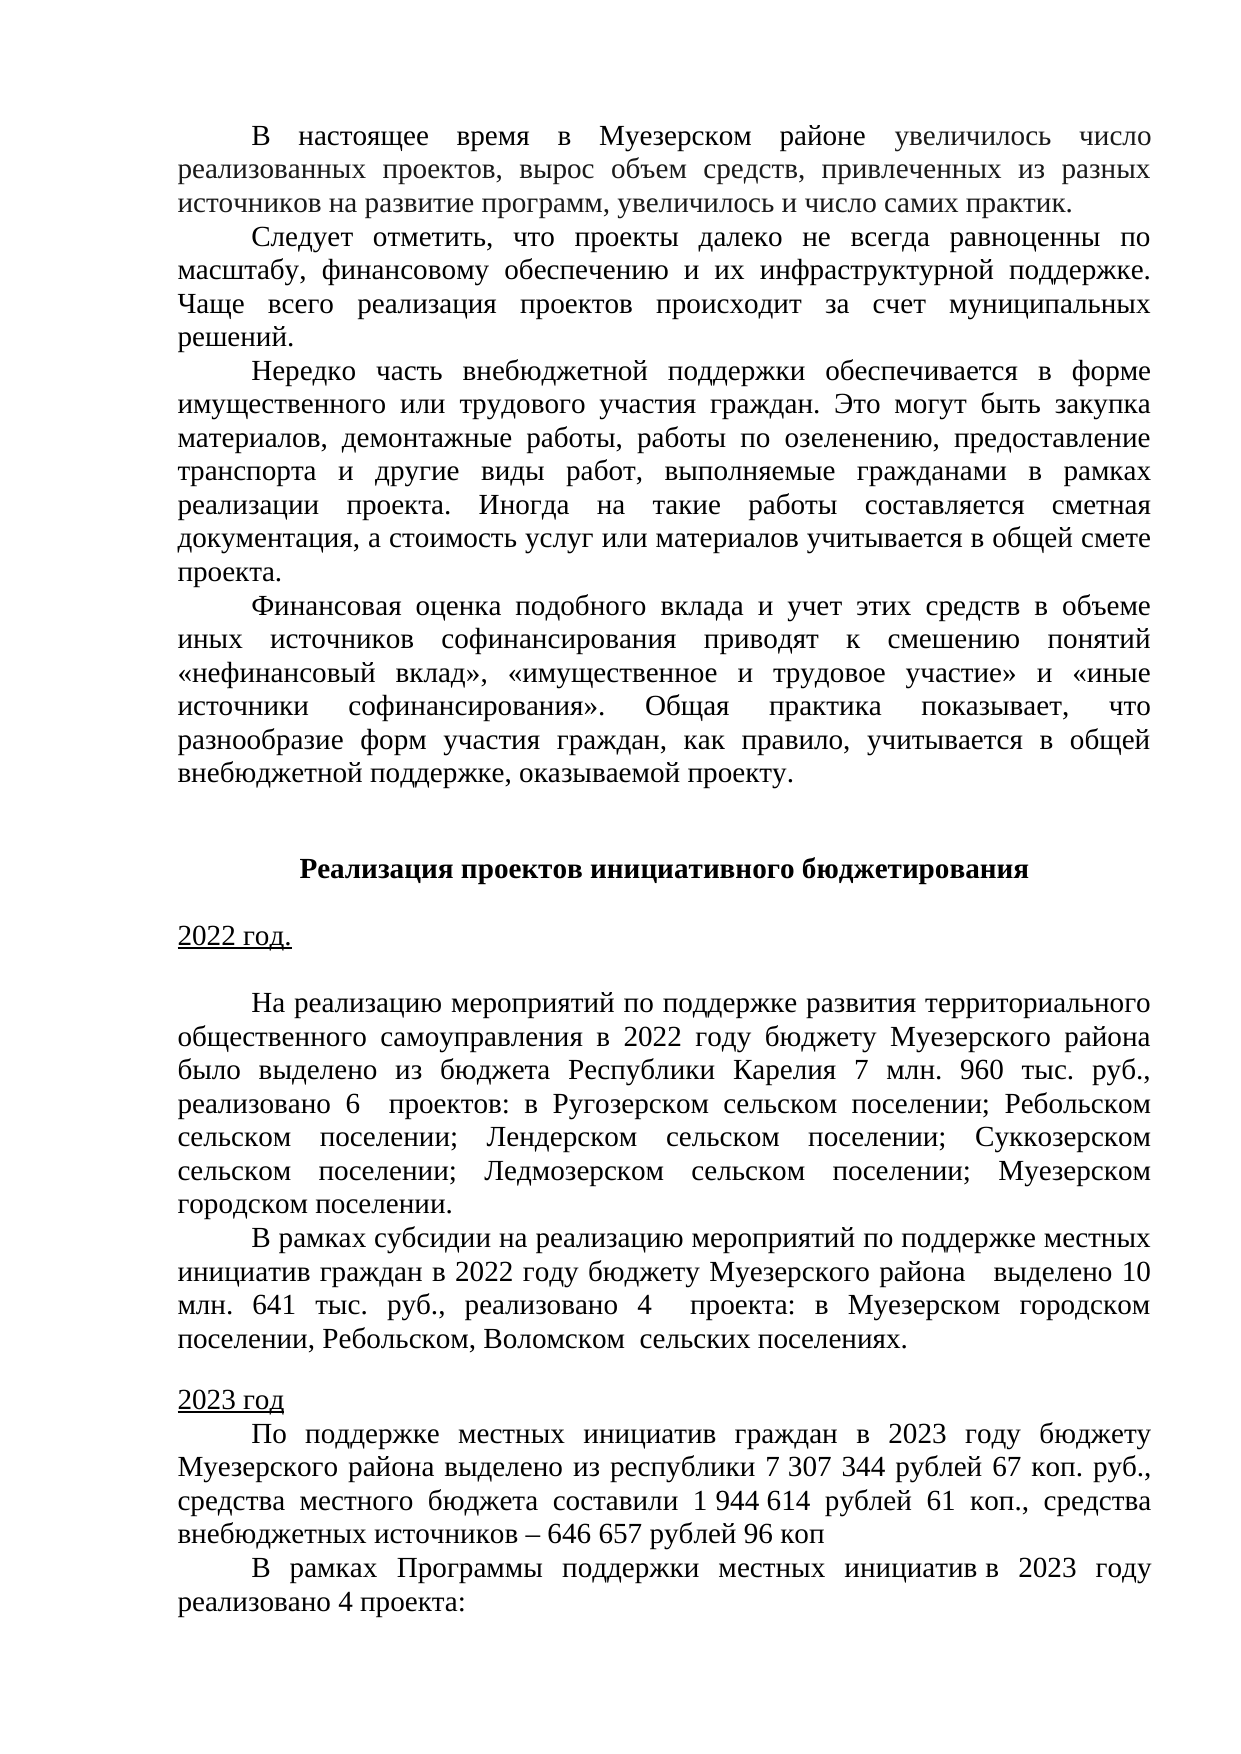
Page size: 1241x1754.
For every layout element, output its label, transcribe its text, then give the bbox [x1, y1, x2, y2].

text 2023 год [177, 1382, 1152, 1416]
text Финансовая оценка подобного вклада и учет этих средств в объеме иных источников софинансирования приводят к смешению понятий «нефинансовый вклад», «имущественное и трудовое участие» и «иные источники софинансирования». Общая практика показывает, что разнообразие форм участия граждан, как правило, учитывается в общей внебюджетной поддержке, оказываемой проекту. [177, 588, 1152, 789]
text В рамках субсидии на реализацию мероприятий по поддержке местных инициатив граждан в 2022 году бюджету Муезерского района выделено 10 млн. 641 тыс. руб., реализовано 4 проекта: в Муезерском городском поселении, Ребольском, Воломском сельских поселениях. [177, 1220, 1152, 1354]
text В настоящее время в Муезерском районе увеличилось число реализованных проектов, вырос объем средств, привлеченных из разных источников на развитие программ, увеличилось и число самих практик. [177, 118, 1152, 219]
text Нередко часть внебюджетной поддержки обеспечивается в форме имущественного или трудового участия граждан. Это могут быть закупка материалов, демонтажные работы, работы по озеленению, предоставление транспорта и другие виды работ, выполняемые гражданами в рамках реализации проекта. Иногда на такие работы составляется сметная документация, а стоимость услуг или материалов учитывается в общей смете проекта. [177, 353, 1152, 588]
text По поддержке местных инициатив граждан в 2023 году бюджету Муезерского района выделено из республики 7 307 344 рублей 67 коп. руб., средства местного бюджета составили 1 944 614 рублей 61 коп., средства внебюджетных источников – 646 657 рублей 96 коп [177, 1416, 1152, 1550]
text Реализация проектов инициативного бюджетирования [177, 851, 1152, 885]
text 2022 год. [177, 918, 1152, 952]
text В рамках Программы поддержки местных инициатив в 2023 году реализовано 4 проекта: [177, 1550, 1152, 1617]
text На реализацию мероприятий по поддержке развития территориального общественного самоуправления в 2022 году бюджету Муезерского района было выделено из бюджета Республики Карелия 7 млн. 960 тыс. руб., реализовано 6 проектов: в Ругозерском сельском поселении; Ребольском сельском поселении; Лендерском сельском поселении; Суккозерском сельском поселении; Ледмозерском сельском поселении; Муезерском городском поселении. [177, 985, 1152, 1220]
text Следует отметить, что проекты далеко не всегда равноценны по масштабу, финансовому обеспечению и их инфраструктурной поддержке. Чаще всего реализация проектов происходит за счет муниципальных решений. [177, 219, 1152, 353]
